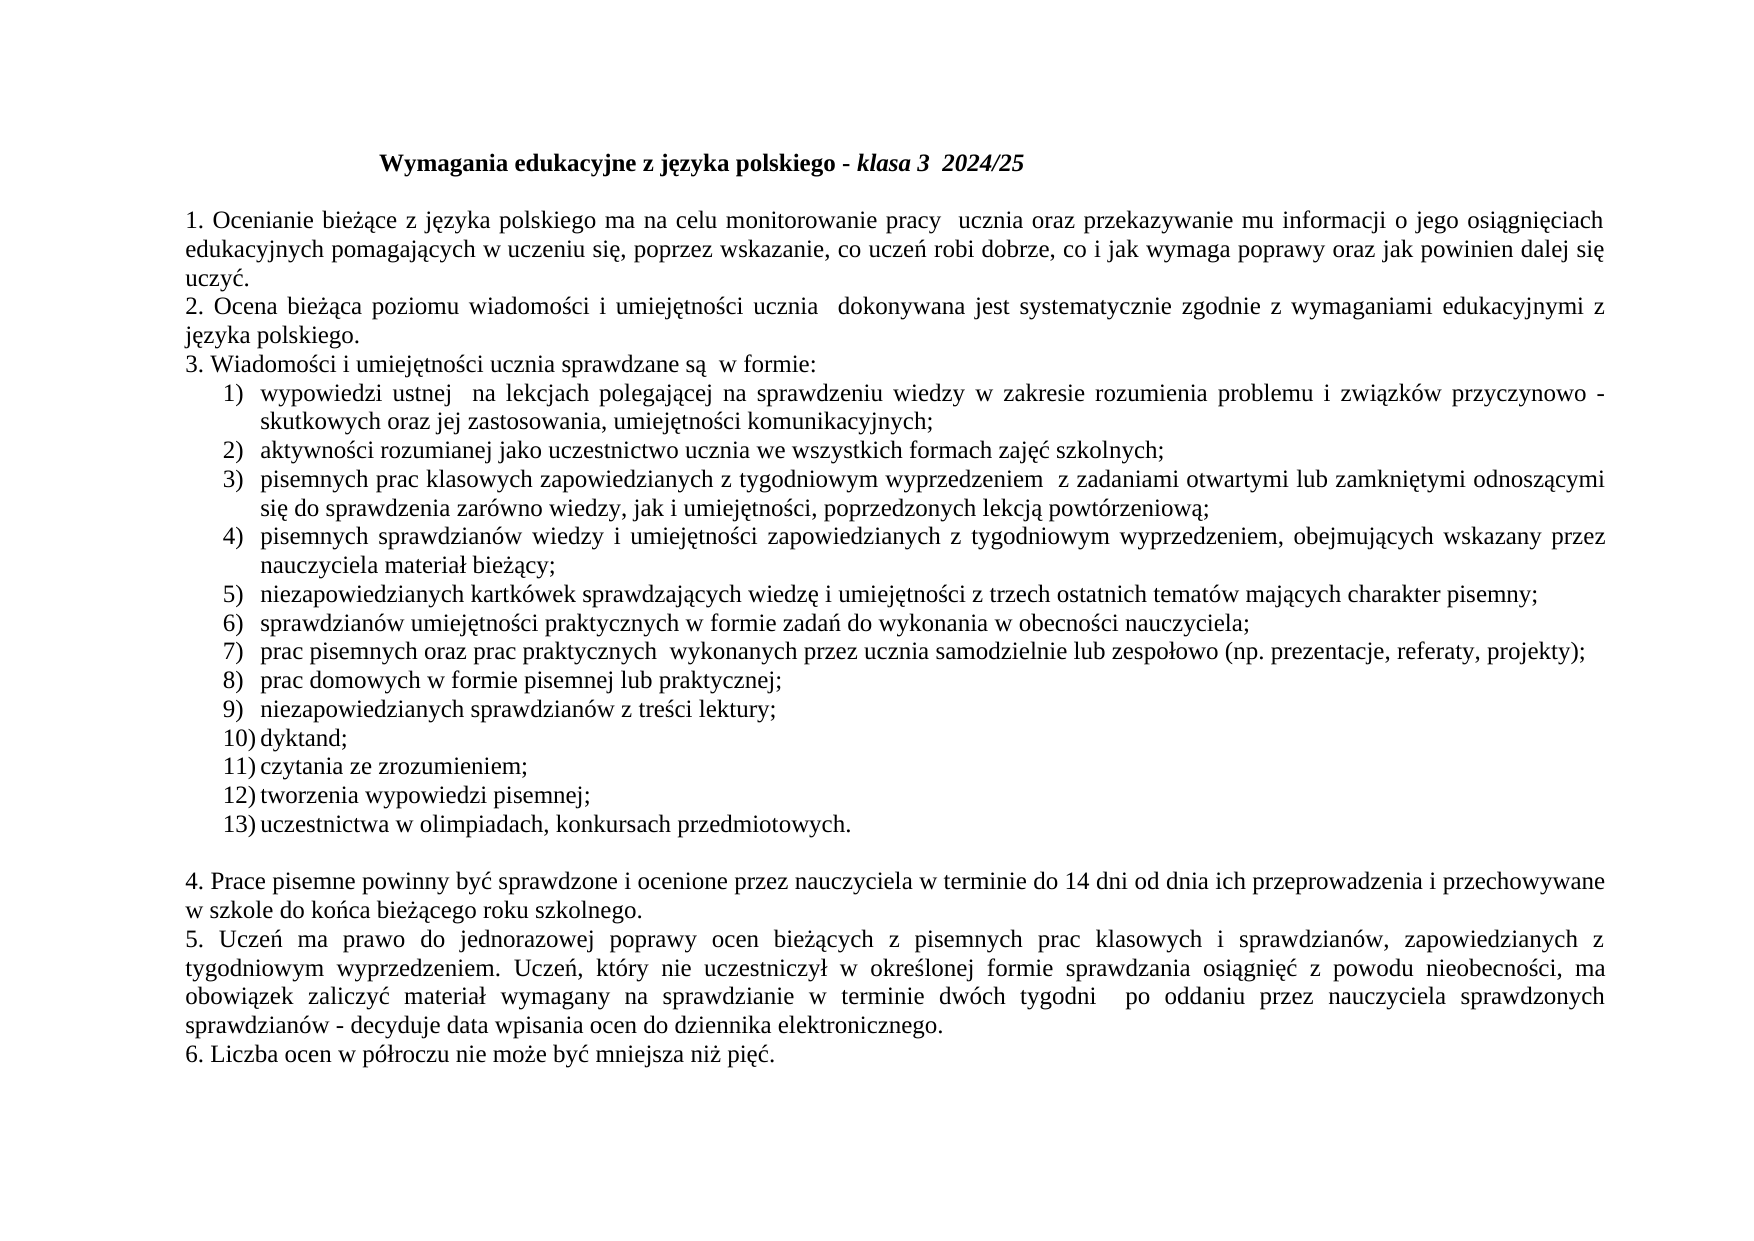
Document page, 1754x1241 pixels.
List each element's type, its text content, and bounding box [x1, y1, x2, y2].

list wypowiedzi ustnej na lekcjach polegającej na sprawdzeniu wiedzy w zakresie rozumienia problemu i związków przyczynowo - skutkowych oraz jej zastosowania, umiejętności komunikacyjnych; [223, 378, 1606, 435]
list prac domowych w formie pisemnej lub praktycznej; [223, 665, 1606, 694]
text Wymagania edukacyjne z języka polskiego - klasa 3 2024/25 [148, 148, 1606, 176]
text 2. Ocena bieżąca poziomu wiadomości i umiejętności ucznia dokonywana jest systematycznie zgodnie z wymaganiami edukacyjnymi z języka polskiego. [185, 291, 1606, 349]
list niezapowiedzianych sprawdzianów z treści lektury; [223, 694, 1606, 723]
text 4. Prace pisemne powinny być sprawdzone i ocenione przez nauczyciela w terminie do 14 dni od dnia ich przeprowadzenia i przechowywane w szkole do końca bieżącego roku szkolnego. [185, 866, 1606, 924]
list dyktand; [223, 723, 1606, 751]
text 6. Liczba ocen w półroczu nie może być mniejsza niż pięć. [185, 1039, 1606, 1068]
list sprawdzianów umiejętności praktycznych w formie zadań do wykonania w obecności nauczyciela; [223, 608, 1606, 636]
list aktywności rozumianej jako uczestnictwo ucznia we wszystkich formach zajęć szkolnych; [223, 435, 1606, 464]
list niezapowiedzianych kartkówek sprawdzających wiedzę i umiejętności z trzech ostatnich tematów mających charakter pisemny; [223, 579, 1606, 608]
list pisemnych prac klasowych zapowiedzianych z tygodniowym wyprzedzeniem z zadaniami otwartymi lub zamkniętymi odnoszącymi się do sprawdzenia zarówno wiedzy, jak i umiejętności, poprzedzonych lekcją powtórzeniową; [223, 464, 1606, 521]
list prac pisemnych oraz prac praktycznych wykonanych przez ucznia samodzielnie lub zespołowo (np. prezentacje, referaty, projekty); [223, 636, 1606, 665]
list pisemnych sprawdzianów wiedzy i umiejętności zapowiedzianych z tygodniowym wyprzedzeniem, obejmujących wskazany przez nauczyciela materiał bieżący; [223, 521, 1606, 579]
text 3. Wiadomości i umiejętności ucznia sprawdzane są w formie: [185, 349, 1606, 378]
list czytania ze zrozumieniem; [223, 751, 1606, 780]
text 5. Uczeń ma prawo do jednorazowej poprawy ocen bieżących z pisemnych prac klasowych i sprawdzianów, zapowiedzianych z tygodniowym wyprzedzeniem. Uczeń, który nie uczestniczył w określonej formie sprawdzania osiągnięć z powodu nieobecności, ma obowiązek zaliczyć materiał wymagany na sprawdzianie w terminie dwóch tygodni po oddaniu przez nauczyciela sprawdzonych sprawdzianów - decyduje data wpisania ocen do dziennika elektronicznego. [185, 924, 1606, 1039]
list uczestnictwa w olimpiadach, konkursach przedmiotowych. [223, 809, 1606, 838]
text 1. Ocenianie bieżące z języka polskiego ma na celu monitorowanie pracy ucznia oraz przekazywanie mu informacji o jego osiągnięciach edukacyjnych pomagających w uczeniu się, poprzez wskazanie, co uczeń robi dobrze, co i jak wymaga poprawy oraz jak powinien dalej się uczyć. [185, 205, 1606, 291]
list tworzenia wypowiedzi pisemnej; [223, 780, 1606, 809]
